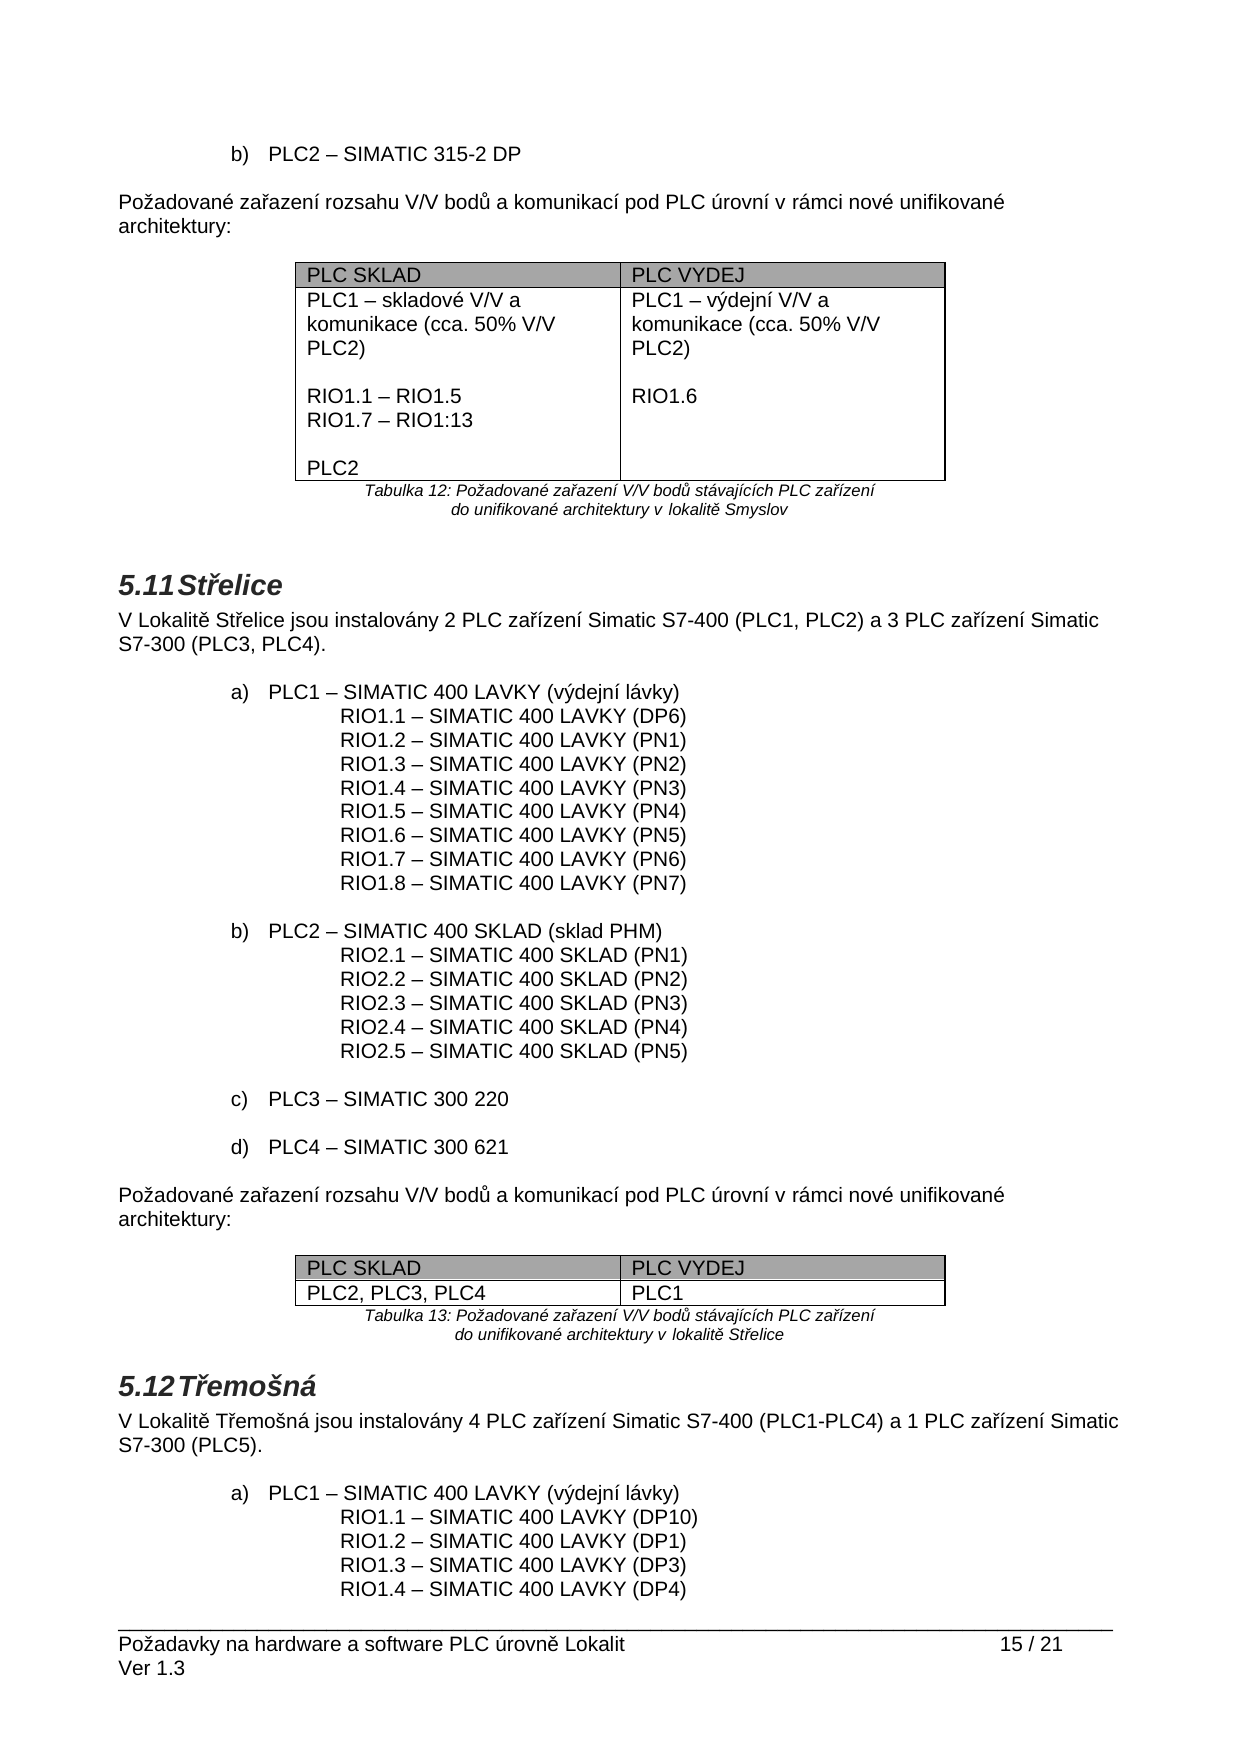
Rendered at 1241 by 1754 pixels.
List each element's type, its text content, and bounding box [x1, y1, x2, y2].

list RIO1.1 – SIMATIC 400 LAVKY (DP6) [268, 703, 1122, 727]
list RIO1.4 – SIMATIC 400 LAVKY (PN3) [268, 775, 1122, 799]
list RIO1.1 – SIMATIC 400 LAVKY (DP10) [268, 1504, 1122, 1528]
list RIO1.6 – SIMATIC 400 LAVKY (PN5) [268, 823, 1122, 847]
text do unifikované architektury v lokalitě Smyslov [118, 500, 1122, 519]
table_cell PLC1 – výdejní V/V a komunikace (cca. 50% V/V PLC2) RIO1.6 [621, 288, 944, 479]
list PLC4 – SIMATIC 300 621 [231, 1135, 1122, 1159]
text Požadované zařazení rozsahu V/V bodů a komunikací pod PLC úrovní v rámci nové unifikované architektury: [118, 1183, 1122, 1231]
list RIO1.2 – SIMATIC 400 LAVKY (DP1) [268, 1528, 1122, 1552]
list RIO1.5 – SIMATIC 400 LAVKY (PN4) [268, 799, 1122, 823]
list RIO1.2 – SIMATIC 400 LAVKY (PN1) [268, 727, 1122, 751]
table_header PLC VYDEJ [621, 263, 944, 287]
subtitle Třemošná [118, 1369, 1122, 1402]
list PLC2 – SIMATIC 315-2 DP [231, 142, 1122, 166]
text Tabulka 12: Požadované zařazení V/V bodů stávajících PLC zařízení [118, 481, 1122, 500]
list RIO1.4 – SIMATIC 400 LAVKY (DP4) [268, 1576, 1122, 1600]
list RIO1.7 – SIMATIC 400 LAVKY (PN6) [268, 847, 1122, 871]
table_header PLC SKLAD [296, 1256, 620, 1279]
text Tabulka 13: Požadované zařazení V/V bodů stávajících PLC zařízení [118, 1306, 1122, 1325]
table_cell PLC2, PLC3, PLC4 [296, 1281, 620, 1304]
list RIO1.3 – SIMATIC 400 LAVKY (DP3) [268, 1552, 1122, 1576]
table_cell PLC1 – skladové V/V a komunikace (cca. 50% V/V PLC2) RIO1.1 – RIO1.5 RIO1.7 – RIO1:13 PLC2 [296, 288, 620, 479]
text RIO2.3 – SIMATIC 400 SKLAD (PN3) [340, 991, 1122, 1015]
text RIO2.5 – SIMATIC 400 SKLAD (PN5) [340, 1039, 1122, 1063]
list RIO1.3 – SIMATIC 400 LAVKY (PN2) [268, 751, 1122, 775]
text Požadované zařazení rozsahu V/V bodů a komunikací pod PLC úrovní v rámci nové unifikované architektury: [118, 190, 1122, 238]
list PLC1 – SIMATIC 400 LAVKY (výdejní lávky) [231, 1481, 1122, 1504]
text RIO2.4 – SIMATIC 400 SKLAD (PN4) [340, 1015, 1122, 1039]
list PLC1 – SIMATIC 400 LAVKY (výdejní lávky) [231, 679, 1122, 703]
text V Lokalitě Střelice jsou instalovány 2 PLC zařízení Simatic S7-400 (PLC1, PLC2) a 3 PLC zařízení Simatic S7-300 (PLC3, PLC4). [118, 608, 1122, 656]
list PLC2 – SIMATIC 400 SKLAD (sklad PHM) [231, 919, 1122, 943]
list RIO1.8 – SIMATIC 400 LAVKY (PN7) [268, 871, 1122, 895]
table_cell PLC1 [621, 1281, 944, 1304]
text RIO2.2 – SIMATIC 400 SKLAD (PN2) [340, 967, 1122, 991]
text V Lokalitě Třemošná jsou instalovány 4 PLC zařízení Simatic S7-400 (PLC1-PLC4) a 1 PLC zařízení Simatic S7-300 (PLC5). [118, 1409, 1122, 1457]
text do unifikované architektury v lokalitě Střelice [118, 1325, 1122, 1344]
table_header PLC SKLAD [296, 263, 620, 287]
list PLC3 – SIMATIC 300 220 [231, 1087, 1122, 1111]
subtitle Střelice [118, 568, 1122, 601]
table_header PLC VYDEJ [621, 1256, 944, 1279]
text RIO2.1 – SIMATIC 400 SKLAD (PN1) [340, 943, 1122, 967]
